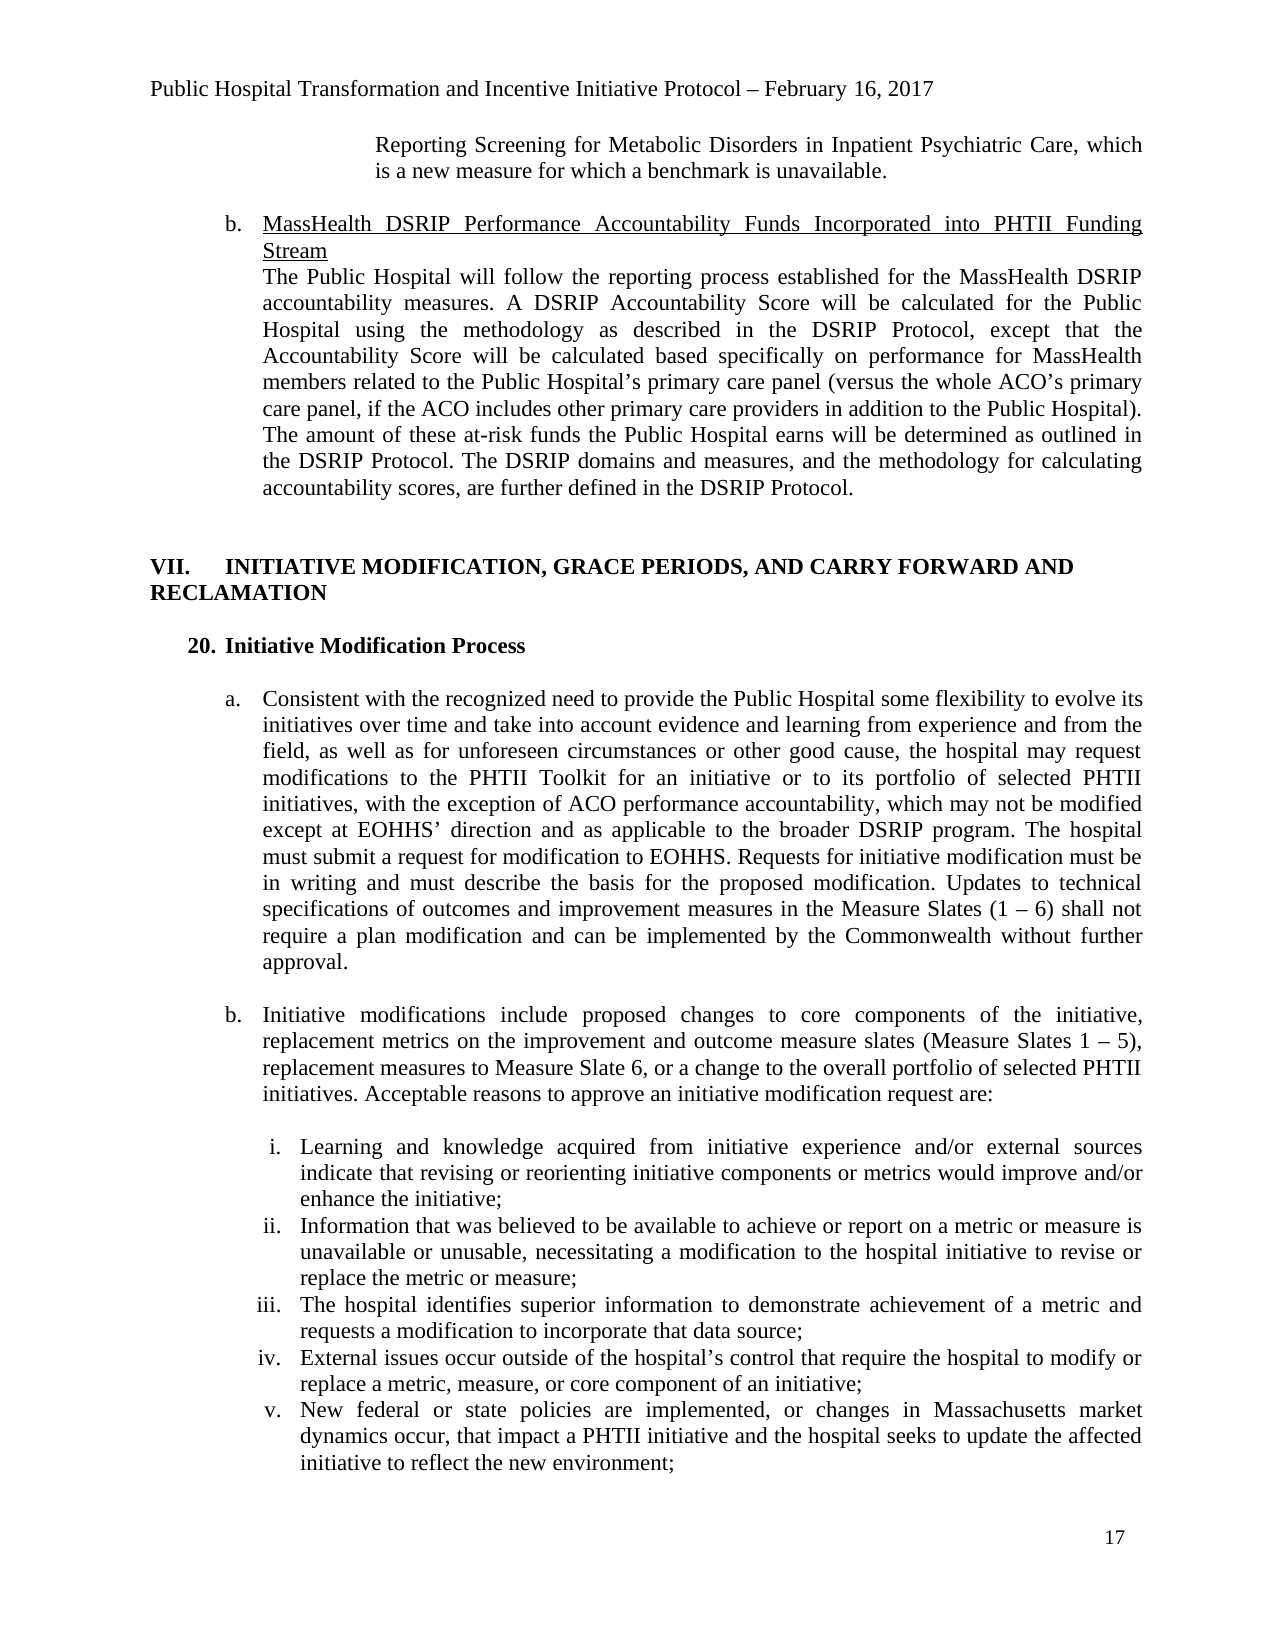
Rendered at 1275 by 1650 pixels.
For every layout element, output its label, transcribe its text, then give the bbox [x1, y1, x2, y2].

list Consistent with the recognized need to provide the Public Hospital some flexibility to evolve its initiatives over time and take into account evidence and learning from experience and from the field, as well as for unforeseen circumstances or other good cause, the hospital may request modifications to the PHTII Toolkit for an initiative or to its portfolio of selected PHTII initiatives, with the exception of ACO performance accountability, which may not be modified except at EOHHS’ direction and as applicable to the broader DSRIP program. The hospital must submit a request for modification to EOHHS. Requests for initiative modification must be in writing and must describe the basis for the proposed modification. Updates to technical specifications of outcomes and improvement measures in the Measure Slates (1 – 6) shall not require a plan modification and can be implemented by the Commonwealth without further approval. [225, 685, 1144, 974]
list INITIATIVE MODIFICATION, GRACE PERIODS, AND CARRY FORWARD AND [150, 553, 1144, 579]
text RECLAMATION [150, 579, 1144, 606]
list Initiative modifications include proposed changes to core components of the initiative, replacement metrics on the improvement and outcome measure slates (Measure Slates 1 – 5), replacement measures to Measure Slate 6, or a change to the overall portfolio of selected PHTII initiatives. Acceptable reasons to approve an initiative modification request are: [225, 1001, 1144, 1106]
list The hospital identifies superior information to demonstrate achievement of a metric and requests a modification to incorporate that data source; [281, 1291, 1144, 1343]
list Learning and knowledge acquired from initiative experience and/or external sources indicate that revising or reorienting initiative components or metrics would improve and/or enhance the initiative; [281, 1133, 1144, 1212]
list Initiative Modification Process [187, 632, 1144, 658]
list External issues occur outside of the hospital’s control that require the hospital to modify or replace a metric, measure, or core component of an initiative; [281, 1343, 1144, 1396]
list MassHealth DSRIP Performance Accountability Funds Incorporated into PHTII Funding Stream [225, 210, 1144, 263]
list New federal or state policies are implemented, or changes in Massachusetts market dynamics occur, that impact a PHTII initiative and the hospital seeks to update the affected initiative to reflect the new environment; [281, 1396, 1144, 1475]
text The Public Hospital will follow the reporting process established for the MassHealth DSRIP accountability measures. A DSRIP Accountability Score will be calculated for the Public Hospital using the methodology as described in the DSRIP Protocol, except that the Accountability Score will be calculated based specifically on performance for MassHealth members related to the Public Hospital’s primary care panel (versus the whole ACO’s primary care panel, if the ACO includes other primary care providers in addition to the Public Hospital). The amount of these at-risk funds the Public Hospital earns will be determined as outlined in the DSRIP Protocol. The DSRIP domains and measures, and the methodology for calculating accountability scores, are further defined in the DSRIP Protocol. [262, 263, 1144, 500]
list Information that was believed to be available to achieve or report on a metric or measure is unavailable or unusable, necessitating a modification to the hospital initiative to revise or replace the metric or measure; [281, 1212, 1144, 1291]
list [375, 131, 1144, 184]
